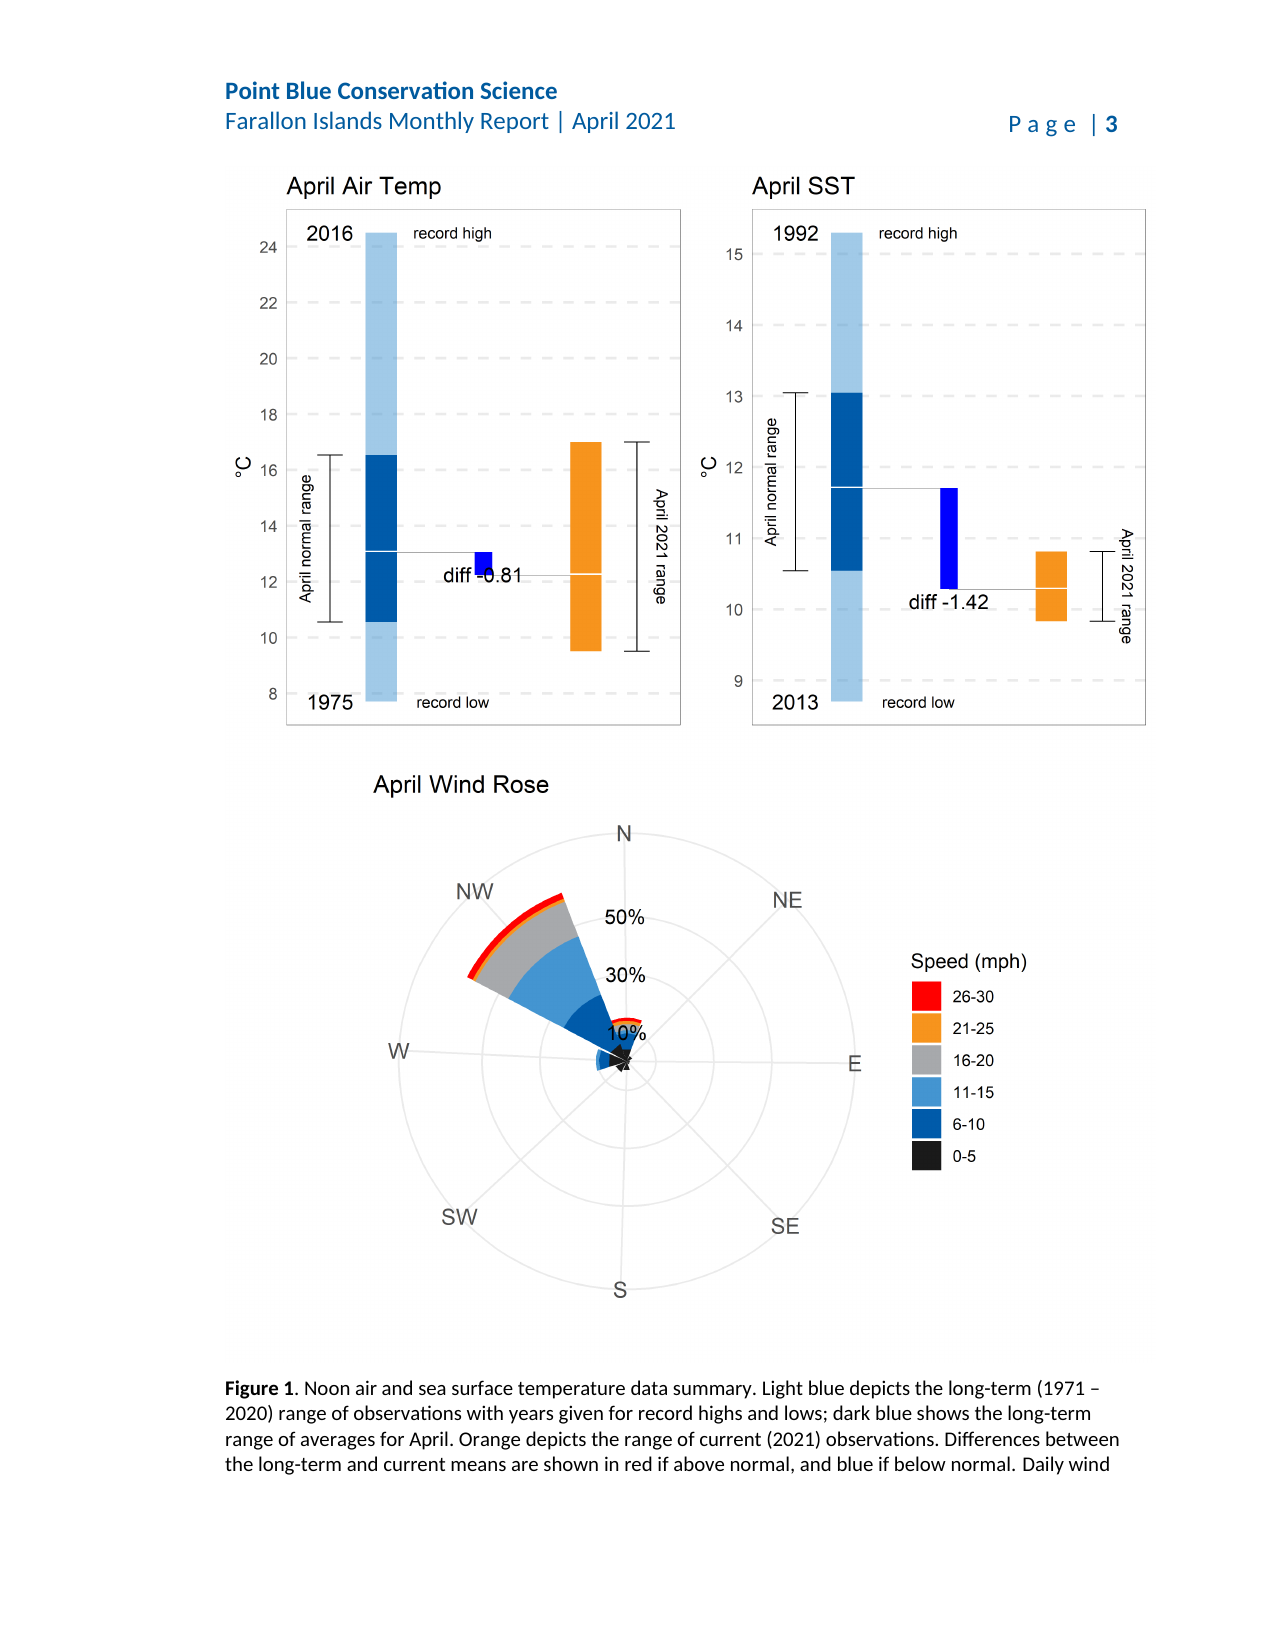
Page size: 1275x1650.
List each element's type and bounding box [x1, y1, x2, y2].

text [225, 1375, 1125, 1477]
picture [225, 166, 1156, 1363]
